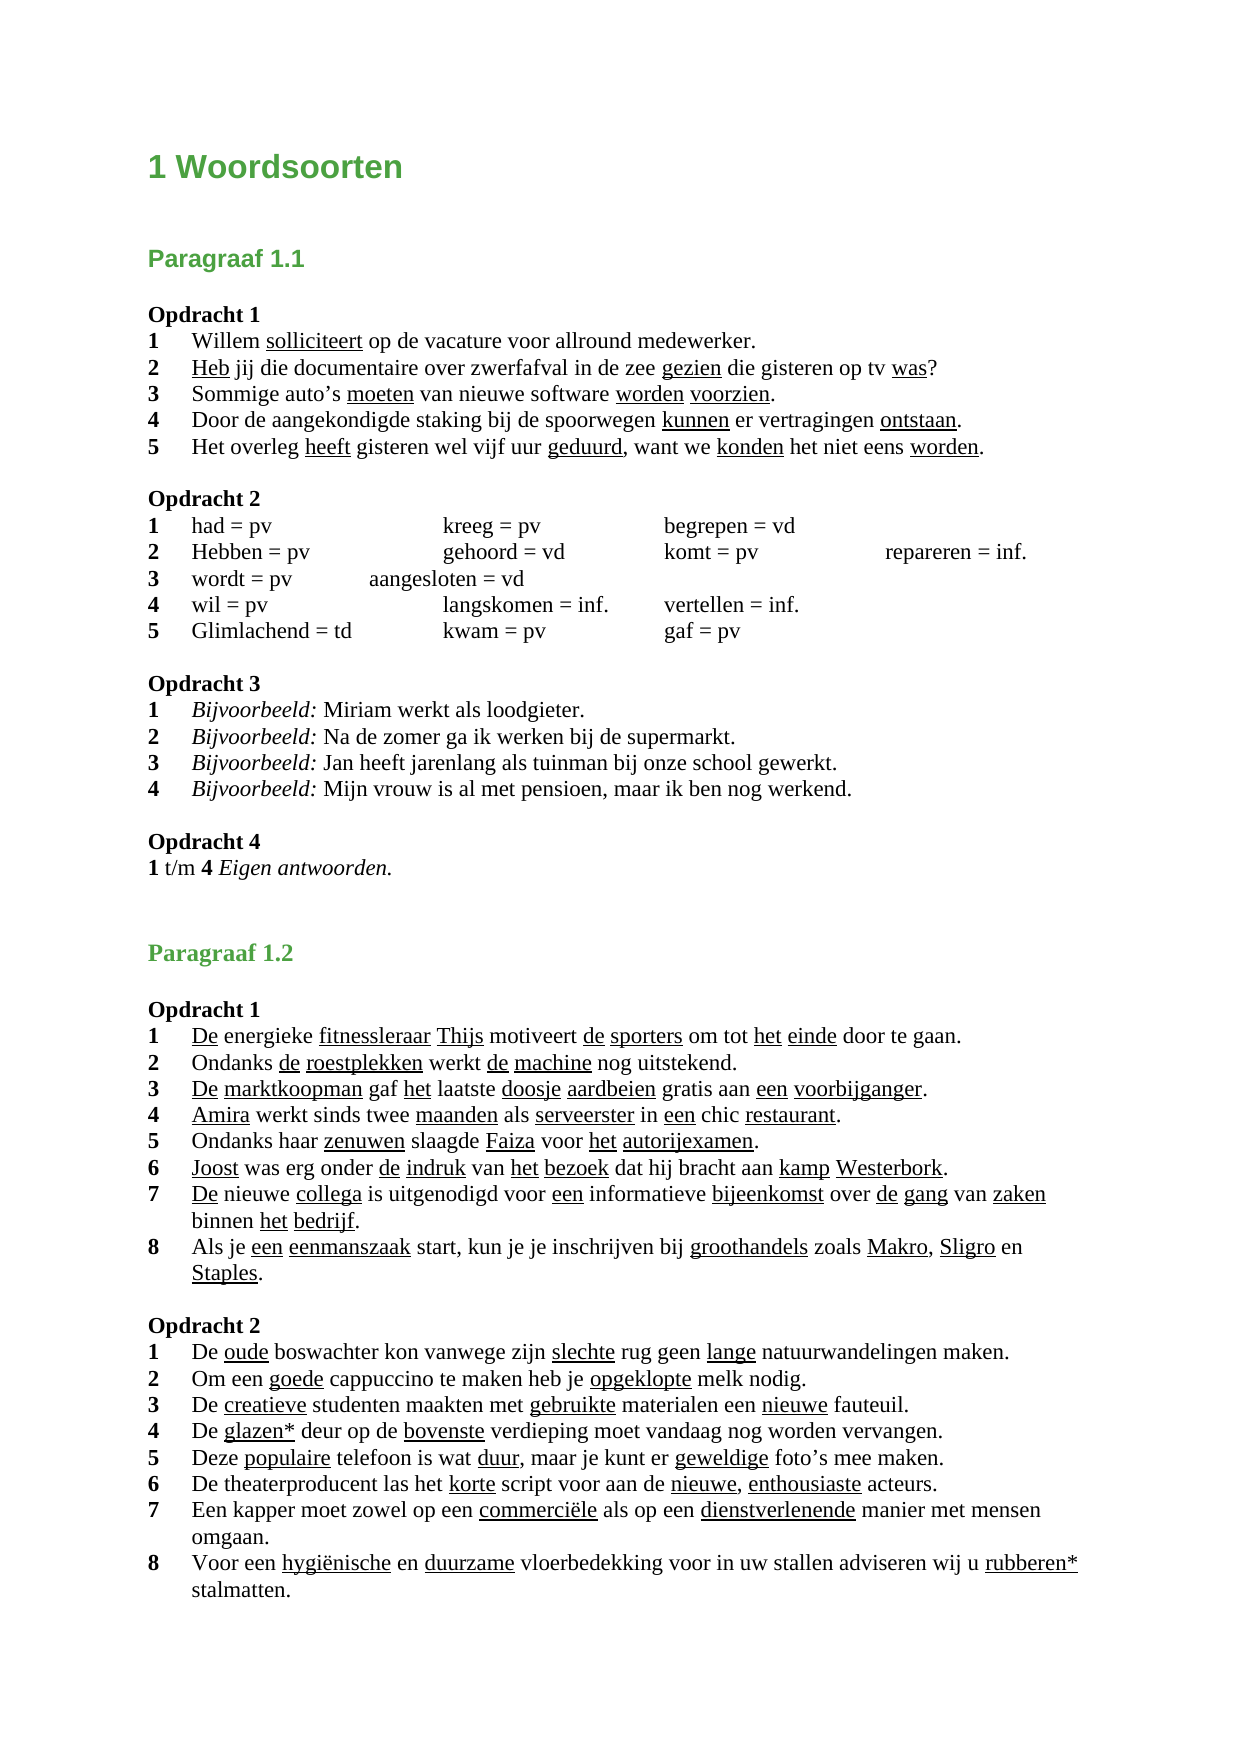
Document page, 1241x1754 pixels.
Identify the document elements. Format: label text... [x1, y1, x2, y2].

text 2 Om een goede cappuccino te maken heb je opgeklopte melk nodig. [148, 1365, 1093, 1391]
text Opdracht 1 [148, 272, 1093, 327]
text 3 wordt = pv aangesloten = vd [148, 564, 1093, 591]
text Opdracht 3 [148, 670, 1093, 696]
text 1 Willem solliciteert op de vacature voor allround medewerker. [148, 327, 1093, 354]
text 3 De creatieve studenten maakten met gebruikte materialen een nieuwe fauteuil. [148, 1391, 1093, 1417]
text 1 De energieke fitnessleraar Thijs motiveert de sporters om tot het einde door te gaan. [148, 1022, 1093, 1048]
text 4 Bijvoorbeeld: Mijn vrouw is al met pensioen, maar ik ben nog werkend. [148, 775, 1093, 802]
text 6 Joost was erg onder de indruk van het bezoek dat hij bracht aan kamp Westerbork. [148, 1154, 1093, 1180]
text 3 Bijvoorbeeld: Jan heeft jarenlang als tuinman bij onze school gewerkt. [148, 749, 1093, 775]
text Paragraaf 1.1 [148, 243, 1093, 272]
text 8 Als je een eenmanszaak start, kun je je inschrijven bij groothandels zoals Makro, Sligro en Staples. [148, 1233, 1093, 1286]
text 2 Hebben = pv gehoord = vd komt = pv repareren = inf. [148, 538, 1093, 564]
text 5 Ondanks haar zenuwen slaagde Faiza voor het autorijexamen. [148, 1128, 1093, 1154]
text 7 Een kapper moet zowel op een commerciële als op een dienstverlenende manier met mensen omgaan. [148, 1497, 1093, 1549]
text Opdracht 2 [148, 1312, 1093, 1338]
text Opdracht 2 [148, 486, 1093, 512]
text 5 Het overleg heeft gisteren wel vijf uur geduurd, want we konden het niet eens worden. [148, 433, 1093, 459]
text Paragraaf 1.2 [148, 938, 1093, 996]
text 2 Bijvoorbeeld: Na de zomer ga ik werken bij de supermarkt. [148, 723, 1093, 749]
text 5 Glimlachend = td kwam = pv gaf = pv [148, 617, 1093, 644]
text Opdracht 4 [148, 828, 1093, 854]
text 1 Woordsoorten [148, 148, 1093, 186]
text 2 Heb jij die documentaire over zwerfafval in de zee gezien die gisteren op tv was? [148, 354, 1093, 380]
text 4 wil = pv langskomen = inf. vertellen = inf. [148, 591, 1093, 617]
text 6 De theaterproducent las het korte script voor aan de nieuwe, enthousiaste acteurs. [148, 1470, 1093, 1497]
text 7 De nieuwe collega is uitgenodigd voor een informatieve bijeenkomst over de gang van zaken binnen het bedrijf. [148, 1180, 1093, 1233]
text 8 Voor een hygiënische en duurzame vloerbedekking voor in uw stallen adviseren wij u rubberen* stalmatten. [148, 1549, 1093, 1602]
text Opdracht 1 [148, 996, 1093, 1022]
text 4 Door de aangekondigde staking bij de spoorwegen kunnen er vertragingen ontstaan. [148, 406, 1093, 433]
text 1 t/m 4 Eigen antwoorden. [148, 854, 1093, 881]
text 5 Deze populaire telefoon is wat duur, maar je kunt er geweldige foto’s mee maken. [148, 1444, 1093, 1470]
text 4 De glazen* deur op de bovenste verdieping moet vandaag nog worden vervangen. [148, 1417, 1093, 1444]
text 1 De oude boswachter kon vanwege zijn slechte rug geen lange natuurwandelingen maken. [148, 1338, 1093, 1365]
text 4 Amira werkt sinds twee maanden als serveerster in een chic restaurant. [148, 1101, 1093, 1128]
text 1 Bijvoorbeeld: Miriam werkt als loodgieter. [148, 696, 1093, 723]
text 3 De marktkoopman gaf het laatste doosje aardbeien gratis aan een voorbijganger. [148, 1075, 1093, 1101]
text 2 Ondanks de roestplekken werkt de machine nog uitstekend. [148, 1048, 1093, 1075]
text 3 Sommige auto’s moeten van nieuwe software worden voorzien. [148, 380, 1093, 406]
text 1 had = pv kreeg = pv begrepen = vd [148, 512, 1093, 538]
